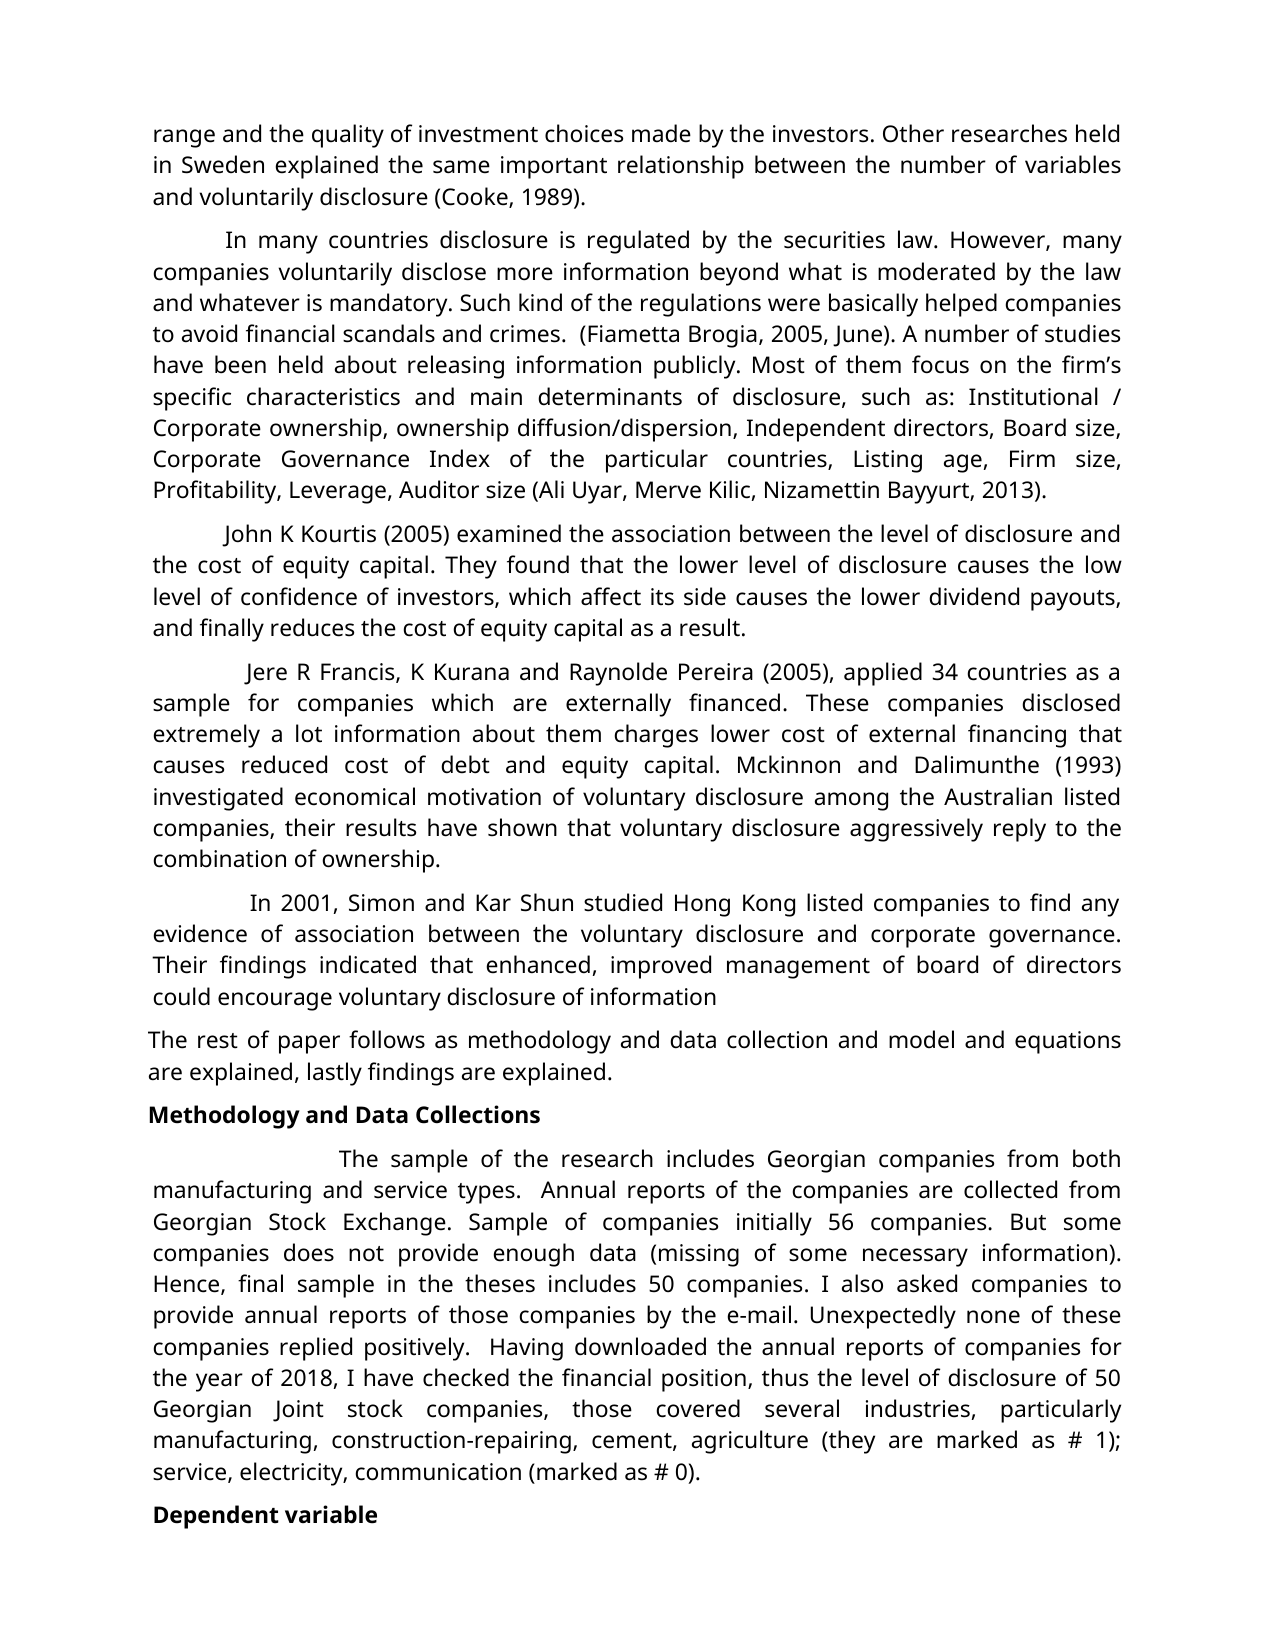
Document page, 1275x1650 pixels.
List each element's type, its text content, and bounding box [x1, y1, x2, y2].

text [152, 118, 1123, 212]
text John K Kourtis (2005) examined the association between the level of disclosure and the cost of equity capital. They found that the lower level of disclosure causes the low level of confidence of investors, which affect its side causes the lower dividend payouts, and finally reduces the cost of equity capital as a result. [152, 518, 1123, 643]
text In many countries disclosure is regulated by the securities law. However, many companies voluntarily disclose more information beyond what is moderated by the law and whatever is mandatory. Such kind of the regulations were basically helped companies to avoid financial scandals and crimes. (Fiametta Brogia, 2005, June). A number of studies have been held about releasing information publicly. Most of them focus on the firm’s specific characteristics and main determinants of disclosure, such as: Institutional / Corporate ownership, ownership diffusion/dispersion, Independent directors, Board size, Corporate Governance Index of the particular countries, Listing age, Firm size, Profitability, Leverage, Auditor size (Ali Uyar, Merve Kilic, Nizamettin Bayyurt, 2013). [152, 224, 1123, 506]
text Methodology and Data Collections [148, 1099, 1123, 1131]
text Dependent variable [152, 1499, 1123, 1531]
text The rest of paper follows as methodology and data collection and model and equations are explained, lastly findings are explained. [148, 1024, 1123, 1087]
text Jere R Francis, K Kurana and Raynolde Pereira (2005), applied 34 countries as a sample for companies which are externally financed. These companies disclosed extremely a lot information about them charges lower cost of external financing that causes reduced cost of debt and equity capital. Mckinnon and Dalimunthe (1993) investigated economical motivation of voluntary disclosure among the Australian listed companies, their results have shown that voluntary disclosure aggressively reply to the combination of ownership. [152, 656, 1123, 874]
text In 2001, Simon and Kar Shun studied Hong Kong listed companies to find any evidence of association between the voluntary disclosure and corporate governance. Their findings indicated that enhanced, improved management of board of directors could encourage voluntary disclosure of information [152, 887, 1123, 1012]
text The sample of the research includes Georgian companies from both manufacturing and service types. Annual reports of the companies are collected from Georgian Stock Exchange. Sample of companies initially 56 companies. But some companies does not provide enough data (missing of some necessary information). Hence, final sample in the theses includes 50 companies. I also asked companies to provide annual reports of those companies by the e-mail. Unexpectedly none of these companies replied positively. Having downloaded the annual reports of companies for the year of 2018, I have checked the financial position, thus the level of disclosure of 50 Georgian Joint stock companies, those covered several industries, particularly manufacturing, construction-repairing, cement, agriculture (they are marked as # 1); service, electricity, communication (marked as # 0). [152, 1143, 1123, 1487]
